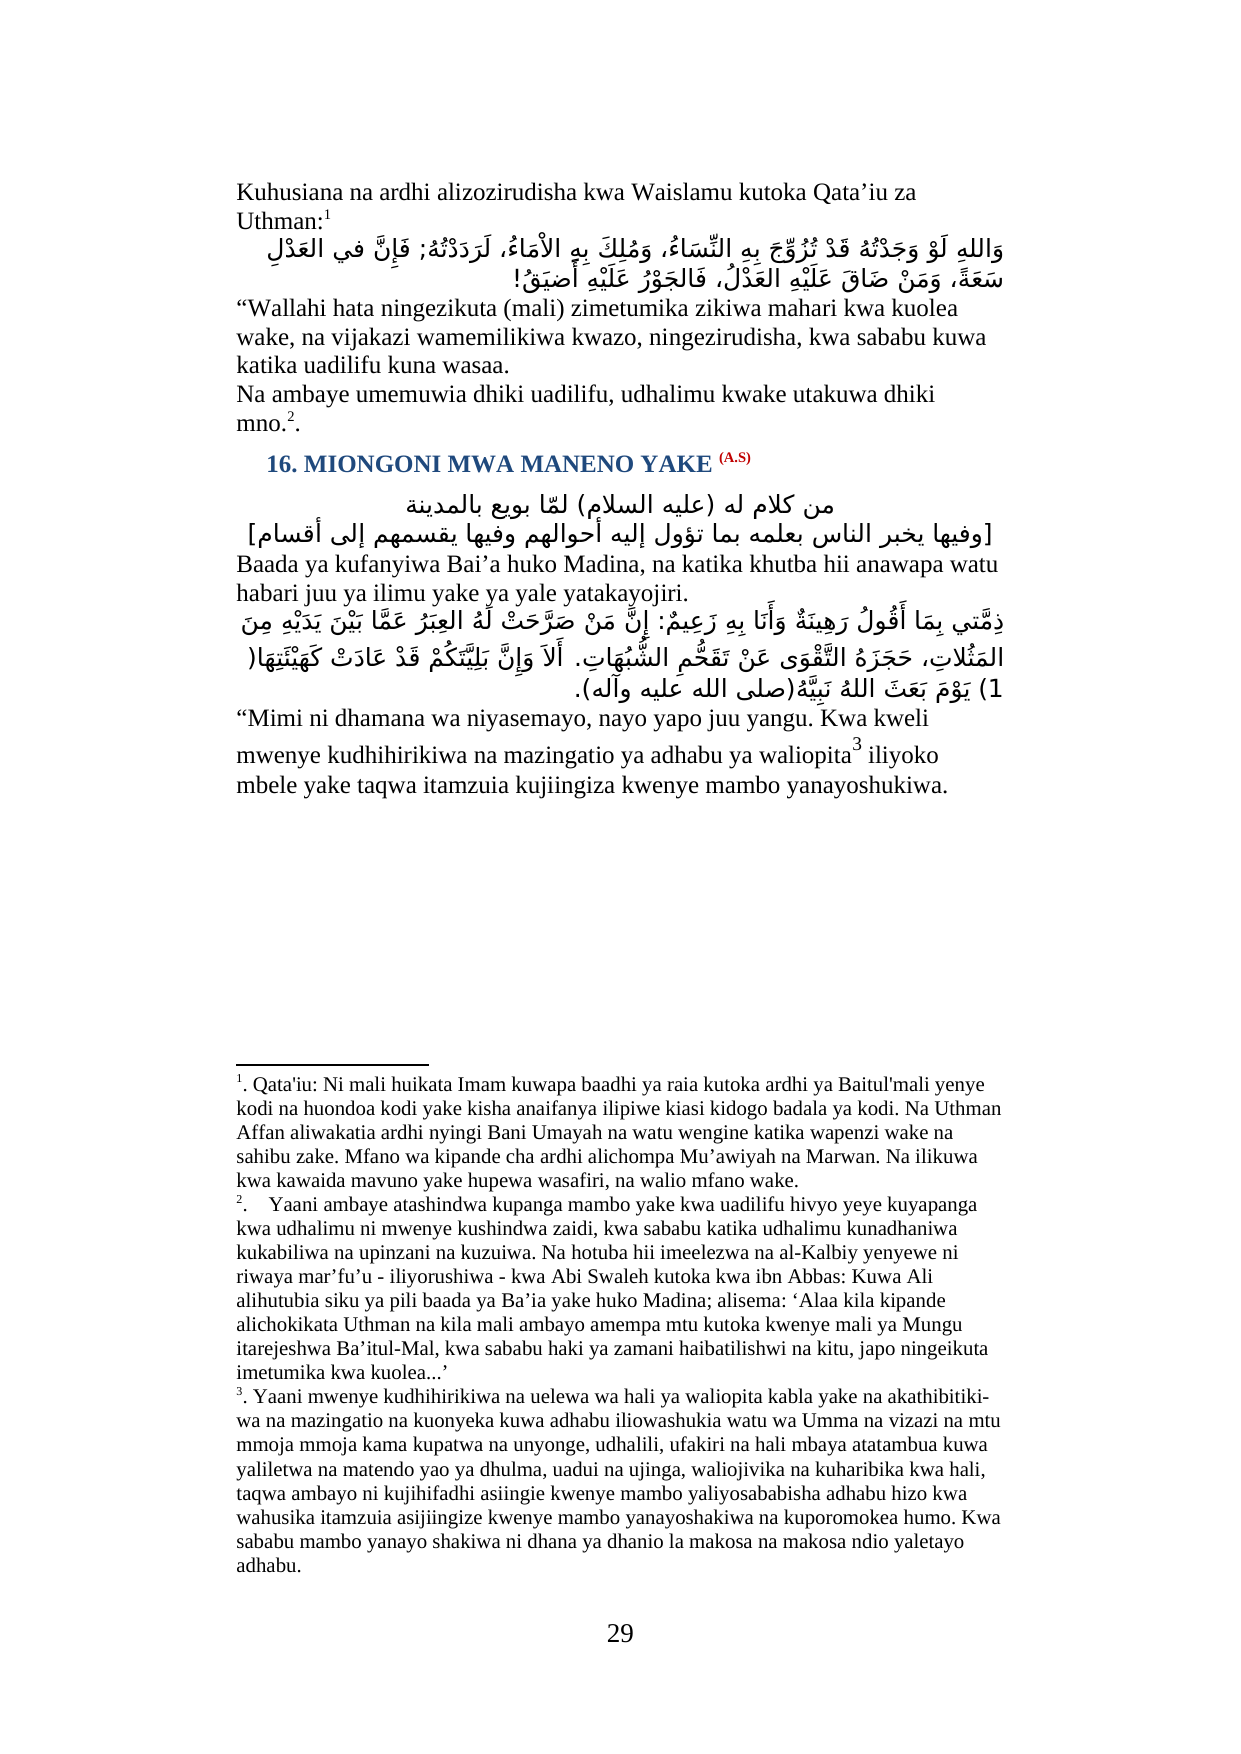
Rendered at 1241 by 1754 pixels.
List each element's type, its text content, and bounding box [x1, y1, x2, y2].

text “Wallahi hata ningezikuta (mali) zimetumika zikiwa mahari kwa kuolea wake, na vijakazi wamemilikiwa kwazo, ningezirudisha, kwa sababu kuwa katika uadilifu kuna wasaa. [236, 293, 1004, 379]
text Na ambaye umemuwia dhiki uadilifu, udhalimu kwake utakuwa dhiki mno.. [236, 379, 1004, 437]
text “Mimi ni dhamana wa niyasemayo, nayo yapo juu yangu. Kwa kweli mwenye kudhihirikiwa na mazingatio ya adhabu ya waliopita iliyoko mbele yake taqwa itamzuia kujiingiza kwenye mambo yanayoshukiwa. Juweni kuwa balaa lenu limerudi katika sura yake ilivyo kuwa siku ambayo Mungu alimtuma Nabii wake (s.a.w.w). [236, 703, 1004, 799]
text ذِمَّتي بِمَا أَقُولُ رَهِينَةٌ وَأَنَا بِهِ زَعِيمٌ: إِنَّ مَنْ صَرَّحَتْ لَهُ العِبَرُ عَمَّا بَيْنَ يَدَيْهِ مِنَ المَثُلاتِ، حَجَزَهُ التَّقْوَى عَنْ تَقَحُّمِ الشُّبُهَاتِ. أَلاَ وَإِنَّ بَلِيَّتَكُمْ قَدْ عَادَتْ كَهَيْئَتِهَا(1) يَوْمَ بَعَثَ اللهُ نَبِيَّهُ(صلى الله عليه وآله). [236, 606, 1004, 703]
text من كلام له (عليه السلام) لمّا بويع بالمدينة [236, 491, 1004, 520]
text Baada ya kufanyiwa Bai’a huko Madina, na katika khutba hii anawapa watu habari juu ya ilimu yake ya yale yatakayojiri. [236, 549, 1004, 606]
text وَاللهِ لَوْ وَجَدْتُهُ قَدْ تُزُوِّجَ بِهِ النِّسَاءُ، وَمُلِكَ بِهِ الاْمَاءُ، لَرَدَدْتُهُ; فَإِنَّ في العَدْلِ سَعَةً، وَمَنْ ضَاقَ عَلَيْهِ العَدْلُ، فَالجَوْرُ عَلَيْهِ أَضيَقُ! [236, 235, 1004, 293]
text [وفيها يخبر الناس بعلمه بما تؤول إليه أحوالهم وفيها يقسمهم إلى أقسام] [236, 520, 1004, 549]
subtitle 16. MIONGONI MWA MANENO YAKE (A.S) [236, 449, 1004, 478]
text Kuhusiana na ardhi alizozirudisha kwa Waislamu kutoka Qata’iu za Uthman: [236, 177, 1004, 235]
